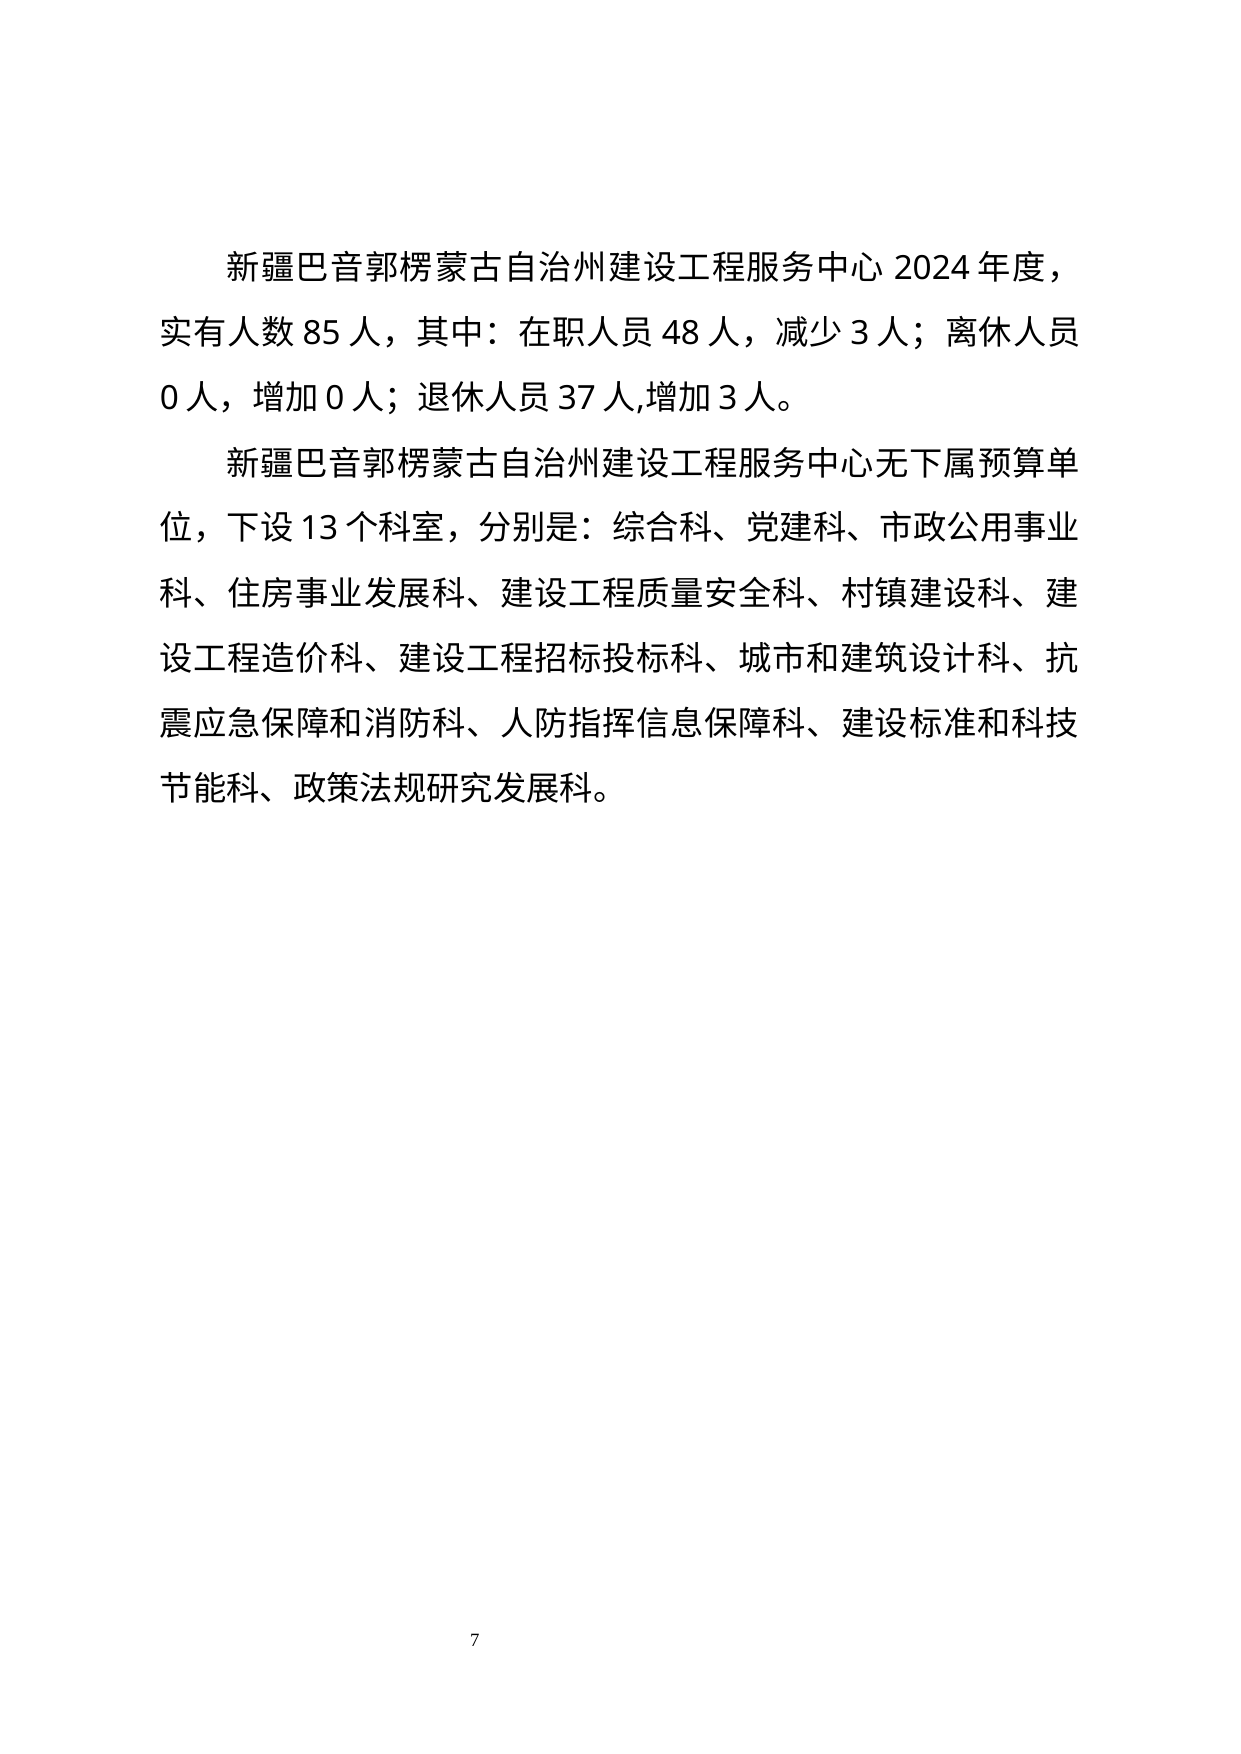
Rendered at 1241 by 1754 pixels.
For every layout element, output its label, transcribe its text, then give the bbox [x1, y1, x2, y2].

text 新疆巴音郭楞蒙古自治州建设工程服务中心无下属预算单位，下设13个科室，分别是：综合科、党建科、市政公用事业科、住房事业发展科、建设工程质量安全科、村镇建设科、建设工程造价科、建设工程招标投标科、城市和建筑设计科、抗震应急保障和消防科、人防指挥信息保障科、建设标准和科技节能科、政策法规研究发展科。 [159, 428, 1081, 818]
text 新疆巴音郭楞蒙古自治州建设工程服务中心2024年度，实有人数85人，其中：在职人员48人，减少3人；离休人员0人，增加0人；退休人员37人,增加3人。 [159, 233, 1081, 428]
